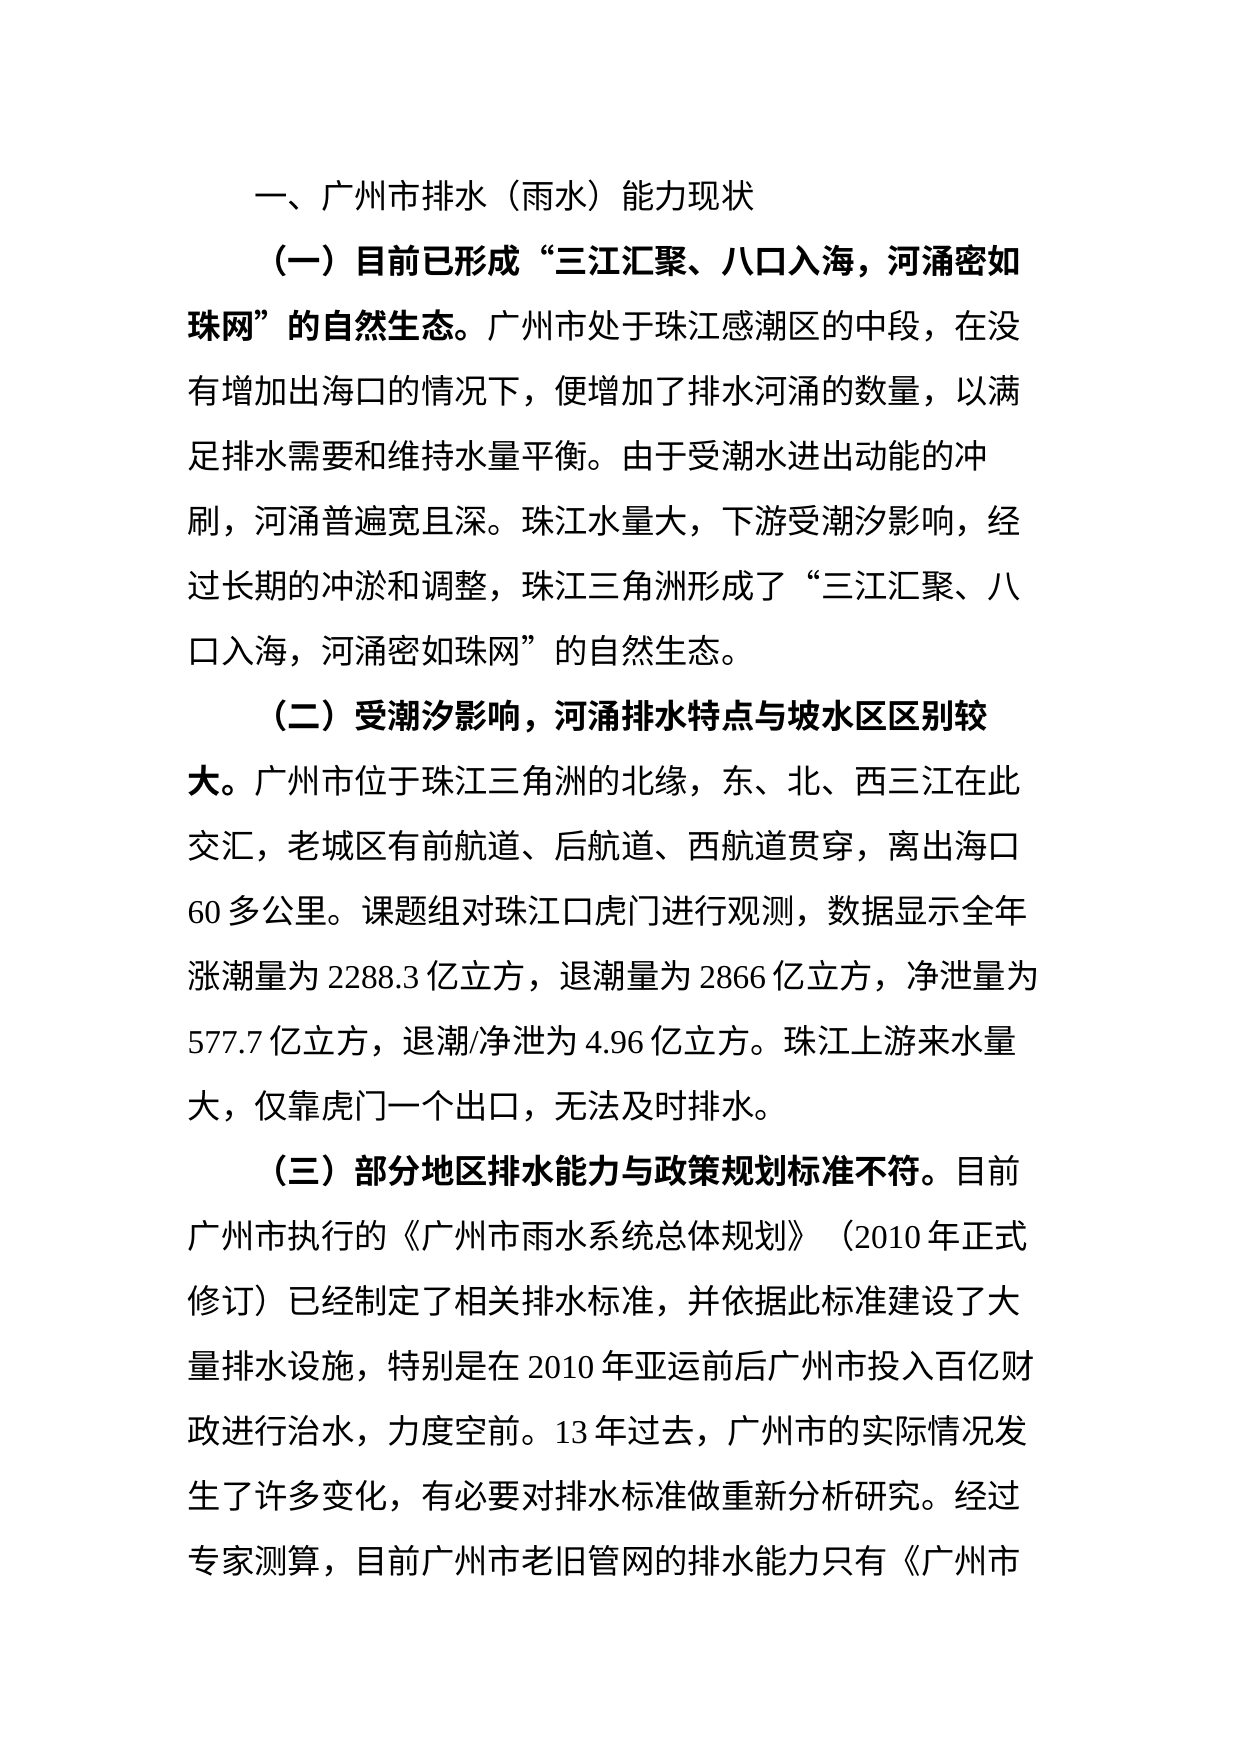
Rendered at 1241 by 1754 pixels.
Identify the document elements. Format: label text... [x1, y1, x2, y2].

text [187, 1137, 1053, 1592]
text （二）受潮汐影响，河涌排水特点与坡水区区别较大。广州市位于珠江三角洲的北缘，东、北、西三江在此交汇，老城区有前航道、后航道、西航道贯穿，离出海口60多公里。课题组对珠江口虎门进行观测，数据显示全年涨潮量为2288.3亿立方，退潮量为2866亿立方，净泄量为577.7亿立方，退潮/净泄为4.96亿立方。珠江上游来水量大，仅靠虎门一个出口，无法及时排水。 [187, 682, 1053, 1137]
text （一）目前已形成“三江汇聚、八口入海，河涌密如珠网”的自然生态。广州市处于珠江感潮区的中段，在没有增加出海口的情况下，便增加了排水河涌的数量，以满足排水需要和维持水量平衡。由于受潮水进出动能的冲刷，河涌普遍宽且深。珠江水量大，下游受潮汐影响，经过长期的冲淤和调整，珠江三角洲形成了“三江汇聚、八口入海，河涌密如珠网”的自然生态。 [187, 227, 1053, 682]
text 一、广州市排水（雨水）能力现状 [187, 162, 1053, 227]
